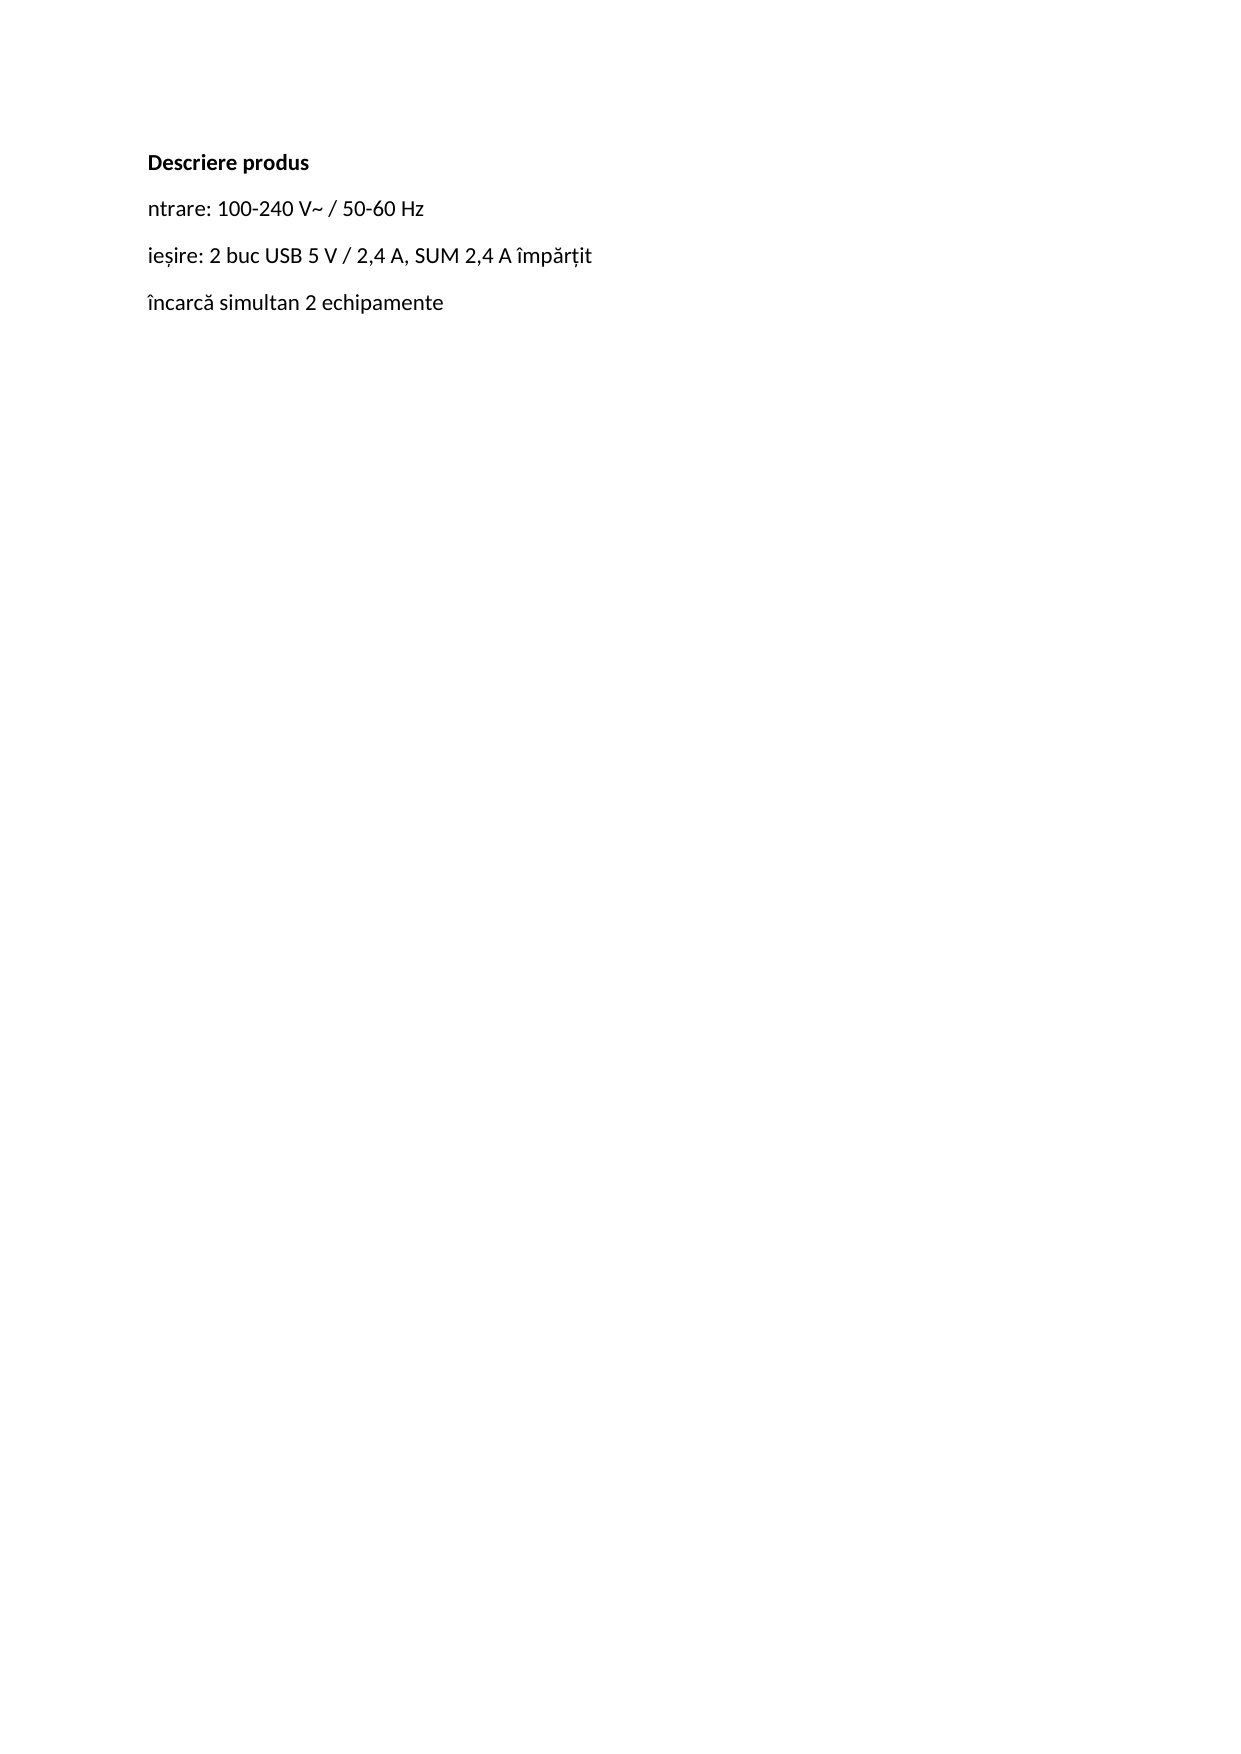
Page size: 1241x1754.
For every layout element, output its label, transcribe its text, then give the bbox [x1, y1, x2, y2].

text ieșire: 2 buc USB 5 V / 2,4 A, SUM 2,4 A împărțit [148, 241, 1093, 269]
text încarcă simultan 2 echipamente [148, 288, 1093, 316]
text ntrare: 100-240 V~ / 50-60 Hz [148, 194, 1093, 222]
text Descriere produs [148, 148, 1093, 176]
